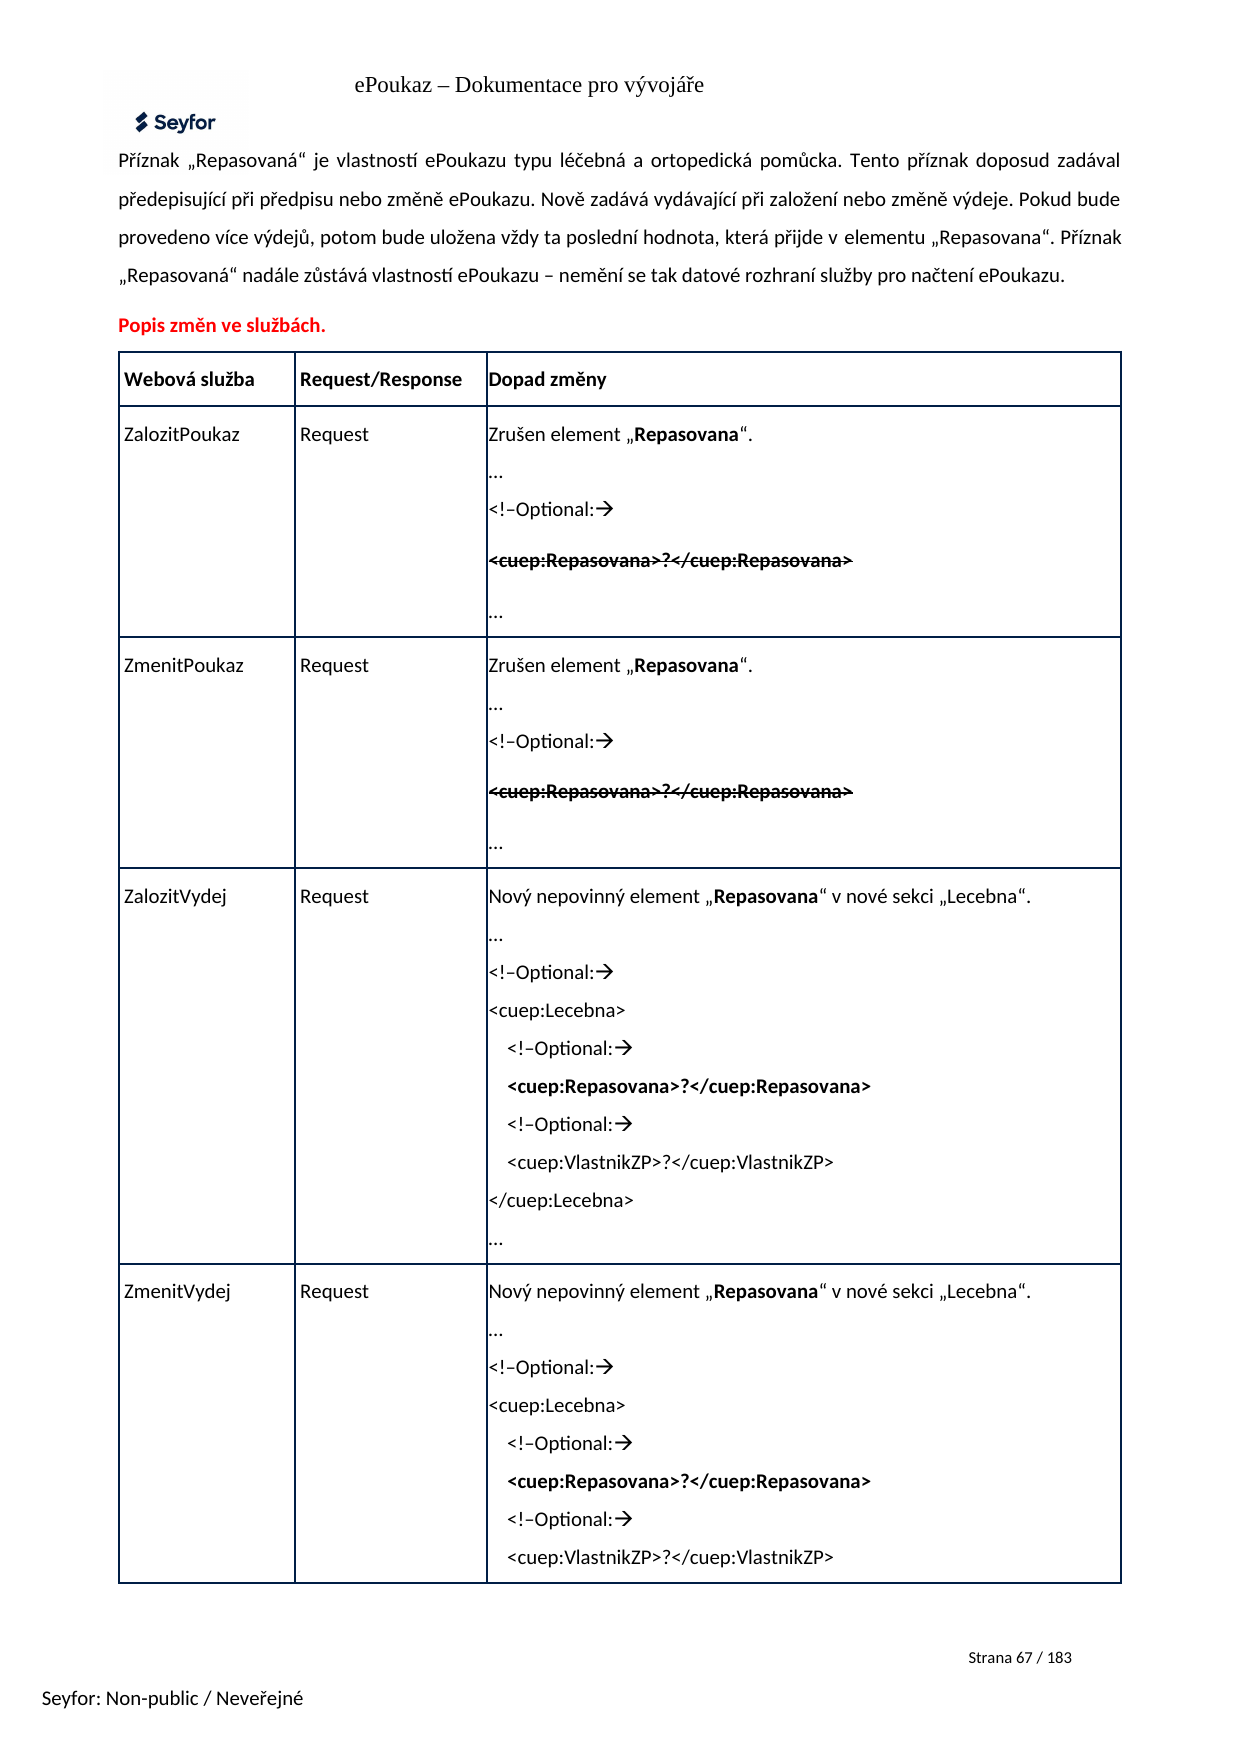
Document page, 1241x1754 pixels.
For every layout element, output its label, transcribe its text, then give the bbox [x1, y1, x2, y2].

text Příznak „Repasovaná“ je vlastností ePoukazu typu léčebná a ortopedická pomůcka. Tento příznak doposud zadával předepisující při předpisu nebo změně ePoukazu. Nově zadává vydávající při založení nebo změně výdeje. Pokud bude provedeno více výdejů, potom bude uložena vždy ta poslední hodnota, která přijde v elementu „Repasovana“. Příznak „Repasovaná“ nadále zůstává vlastností ePoukazu – nemění se tak datové rozhraní služby pro načtení ePoukazu. [118, 148, 1122, 287]
picture [102, 70, 249, 175]
table_cell ZalozitVydej [120, 869, 294, 1263]
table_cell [488, 1265, 1120, 1582]
table_header Request/Response [296, 353, 486, 404]
text Popis změn ve službách. [118, 313, 1122, 338]
table_header Webová služba [120, 353, 294, 404]
table_header Dopad změny [488, 353, 1120, 404]
table_cell ZalozitPoukaz [120, 407, 294, 636]
table_cell ZmenitPoukaz [120, 638, 294, 867]
table_cell Request [296, 869, 486, 1263]
table_cell Zrušen element „Repasovana“. … <!–Optional: <cuep:Repasovana>?</cuep:Repasovana> … [488, 407, 1120, 636]
table_cell Request [296, 407, 486, 636]
table_cell Request [296, 638, 486, 867]
table_cell Zrušen element „Repasovana“. … <!–Optional: <cuep:Repasovana>?</cuep:Repasovana> … [488, 638, 1120, 867]
table_cell Request [296, 1265, 486, 1582]
table_cell ZmenitVydej [120, 1265, 294, 1582]
